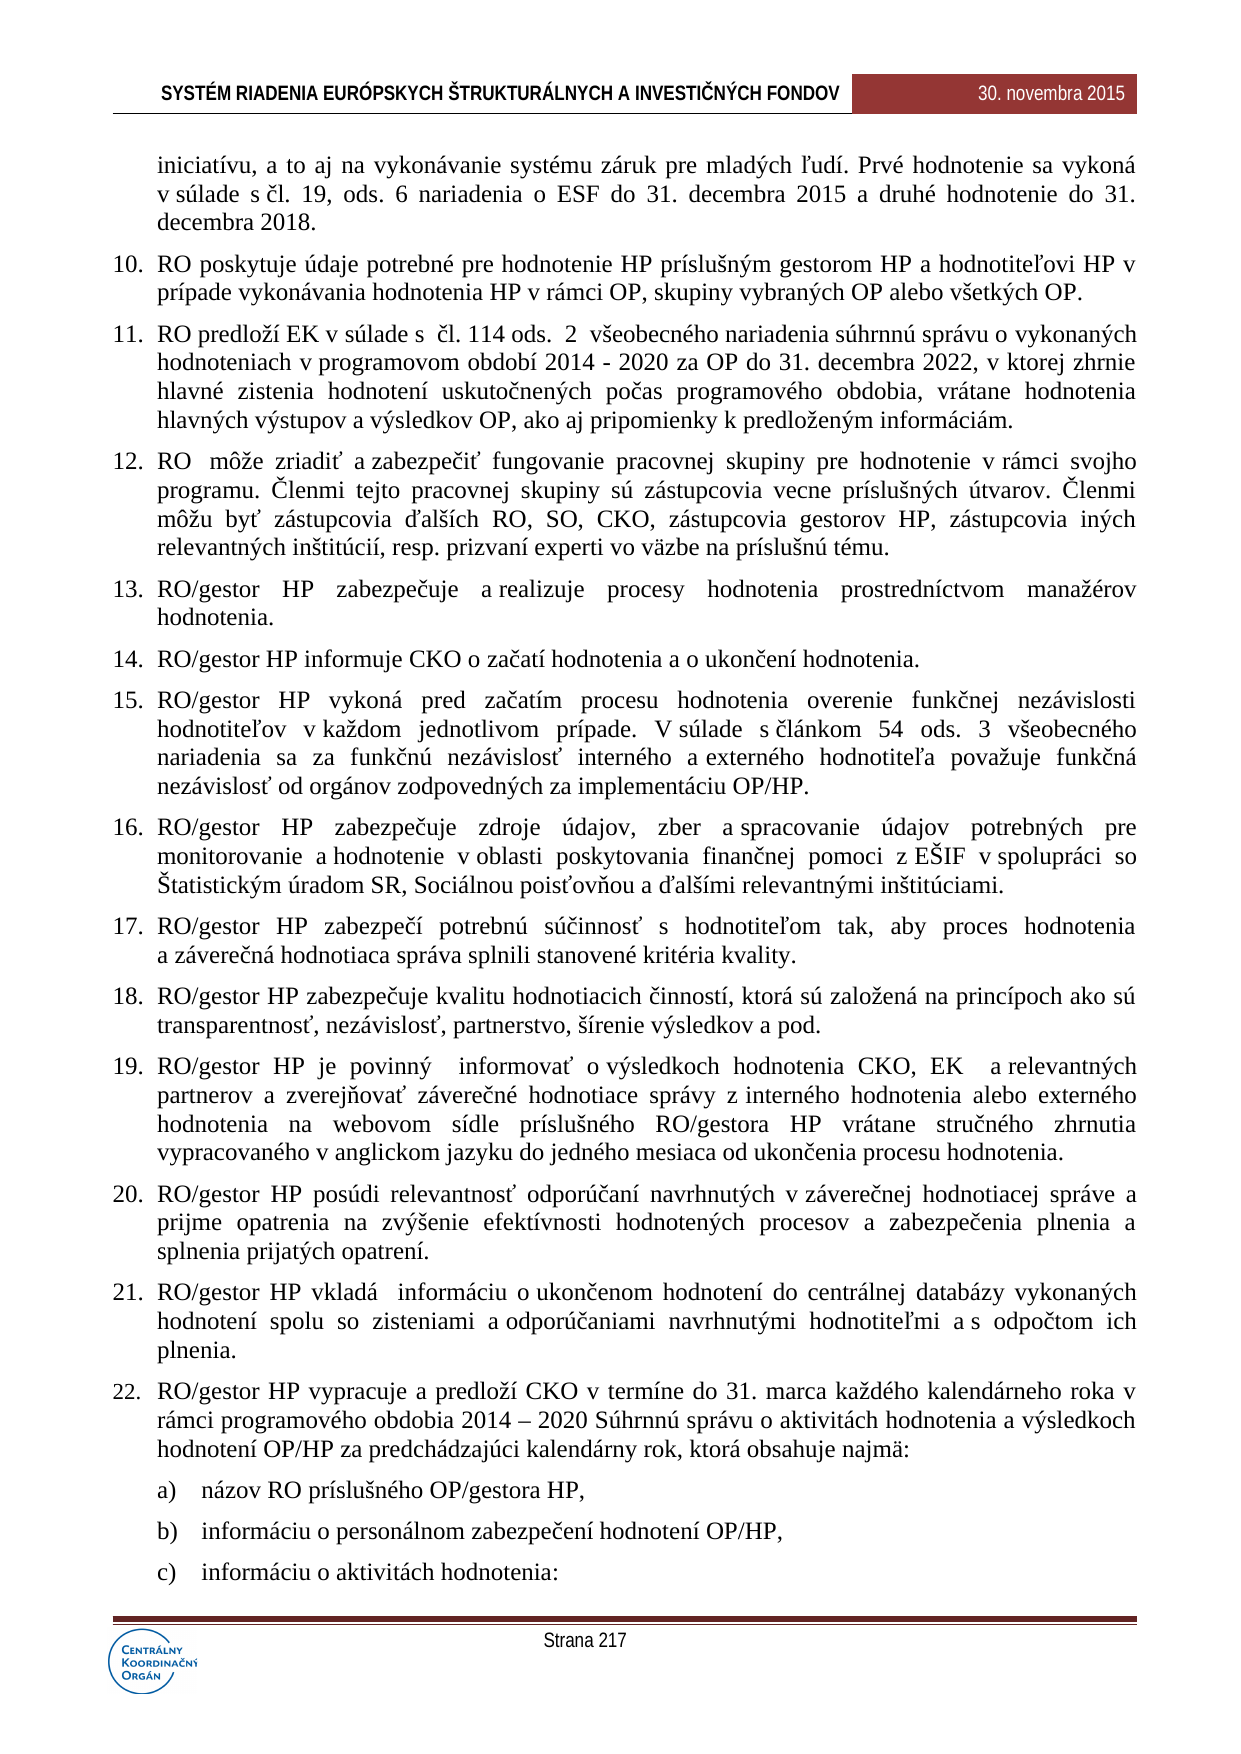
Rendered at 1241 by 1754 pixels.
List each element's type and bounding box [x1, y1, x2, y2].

picture [106, 1627, 198, 1693]
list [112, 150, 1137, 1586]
